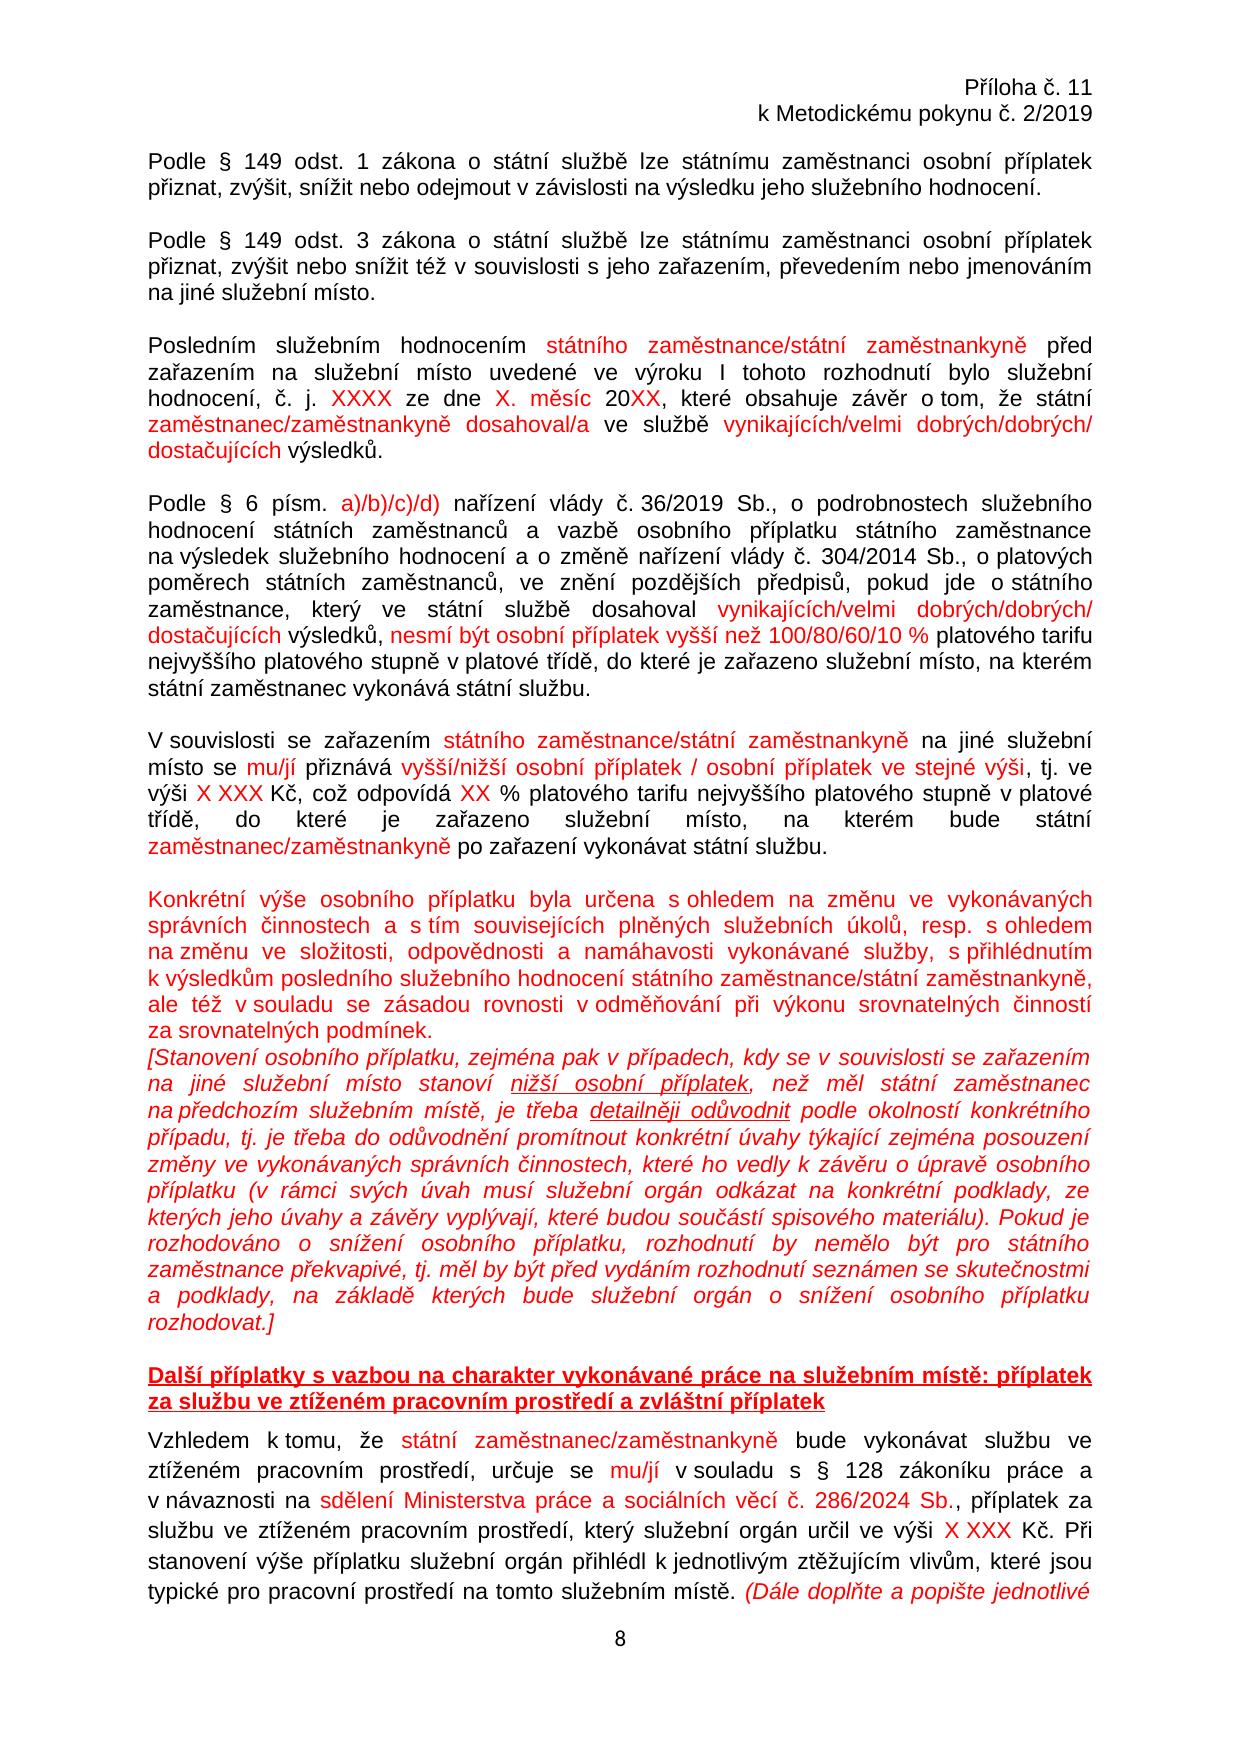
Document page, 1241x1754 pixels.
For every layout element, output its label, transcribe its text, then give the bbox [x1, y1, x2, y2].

text Podle § 149 odst. 3 zákona o státní službě lze státnímu zaměstnanci osobní příplatek přiznat, zvýšit nebo snížit též v souvislosti s jeho zařazením, převedením nebo jmenováním na jiné služební místo. [148, 227, 1093, 306]
text Podle § 6 písm. a)/b)/c)/d) nařízení vlády č. 36/2019 Sb., o podrobnostech služebního hodnocení státních zaměstnanců a vazbě osobního příplatku státního zaměstnance na výsledek služebního hodnocení a o změně nařízení vlády č. 304/2014 Sb., o platových poměrech státních zaměstnanců, ve znění pozdějších předpisů, pokud jde o státního zaměstnance, který ve státní službě dosahoval vynikajících/velmi dobrých/dobrých/ dostačujících výsledků, nesmí být osobní příplatek vyšší než 100/80/60/10 % platového tarifu nejvyššího platového stupně v platové třídě, do které je zařazeno služební místo, na kterém státní zaměstnanec vykonává státní službu. [148, 490, 1093, 701]
text Další příplatky s vazbou na charakter vykonávané práce na služebním místě: příplatek za službu ve ztíženém pracovním prostředí a zvláštní příplatek [148, 1362, 1093, 1414]
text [148, 1427, 1093, 1604]
text Konkrétní výše osobního příplatku byla určena s ohledem na změnu ve vykonávaných správních činnostech a s tím souvisejících plněných služebních úkolů, resp. s ohledem na změnu ve složitosti, odpovědnosti a namáhavosti vykonávané služby, s přihlédnutím k výsledkům posledního služebního hodnocení státního zaměstnance/státní zaměstnankyně, ale též v souladu se zásadou rovnosti v odměňování při výkonu srovnatelných činností za srovnatelných podmínek. [148, 886, 1093, 1044]
text Podle § 149 odst. 1 zákona o státní službě lze státnímu zaměstnanci osobní příplatek přiznat, zvýšit, snížit nebo odejmout v závislosti na výsledku jeho služebního hodnocení. [148, 148, 1093, 200]
text [Stanovení osobního příplatku, zejména pak v případech, kdy se v souvislosti se zařazením na jiné služební místo stanoví nižší osobní příplatek, než měl státní zaměstnanec na předchozím služebním místě, je třeba detailněji odůvodnit podle okolností konkrétního případu, tj. je třeba do odůvodnění promítnout konkrétní úvahy týkající zejména posouzení změny ve vykonávaných správních činnostech, které ho vedly k závěru o úpravě osobního příplatku (v rámci svých úvah musí služební orgán odkázat na konkrétní podklady, ze kterých jeho úvahy a závěry vyplývají, které budou součástí spisového materiálu). Pokud je rozhodováno o snížení osobního příplatku, rozhodnutí by nemělo být pro státního zaměstnance překvapivé, tj. měl by být před vydáním rozhodnutí seznámen se skutečnostmi a podklady, na základě kterých bude služební orgán o snížení osobního příplatku rozhodovat.] [148, 1044, 1093, 1335]
text Posledním služebním hodnocením státního zaměstnance/státní zaměstnankyně před zařazením na služební místo uvedené ve výroku I tohoto rozhodnutí bylo služební hodnocení, č. j. XXXX ze dne X. měsíc 20XX, které obsahuje závěr o tom, že státní zaměstnanec/zaměstnankyně dosahoval/a ve službě vynikajících/velmi dobrých/dobrých/ dostačujících výsledků. [148, 332, 1093, 464]
text V souvislosti se zařazením státního zaměstnance/státní zaměstnankyně na jiné služební místo se mu/jí přiznává vyšší/nižší osobní příplatek / osobní příplatek ve stejné výši, tj. ve výši X XXX Kč, což odpovídá XX % platového tarifu nejvyššího platového stupně v platové třídě, do které je zařazeno služební místo, na kterém bude státní zaměstnanec/zaměstnankyně po zařazení vykonávat státní službu. [148, 727, 1093, 859]
